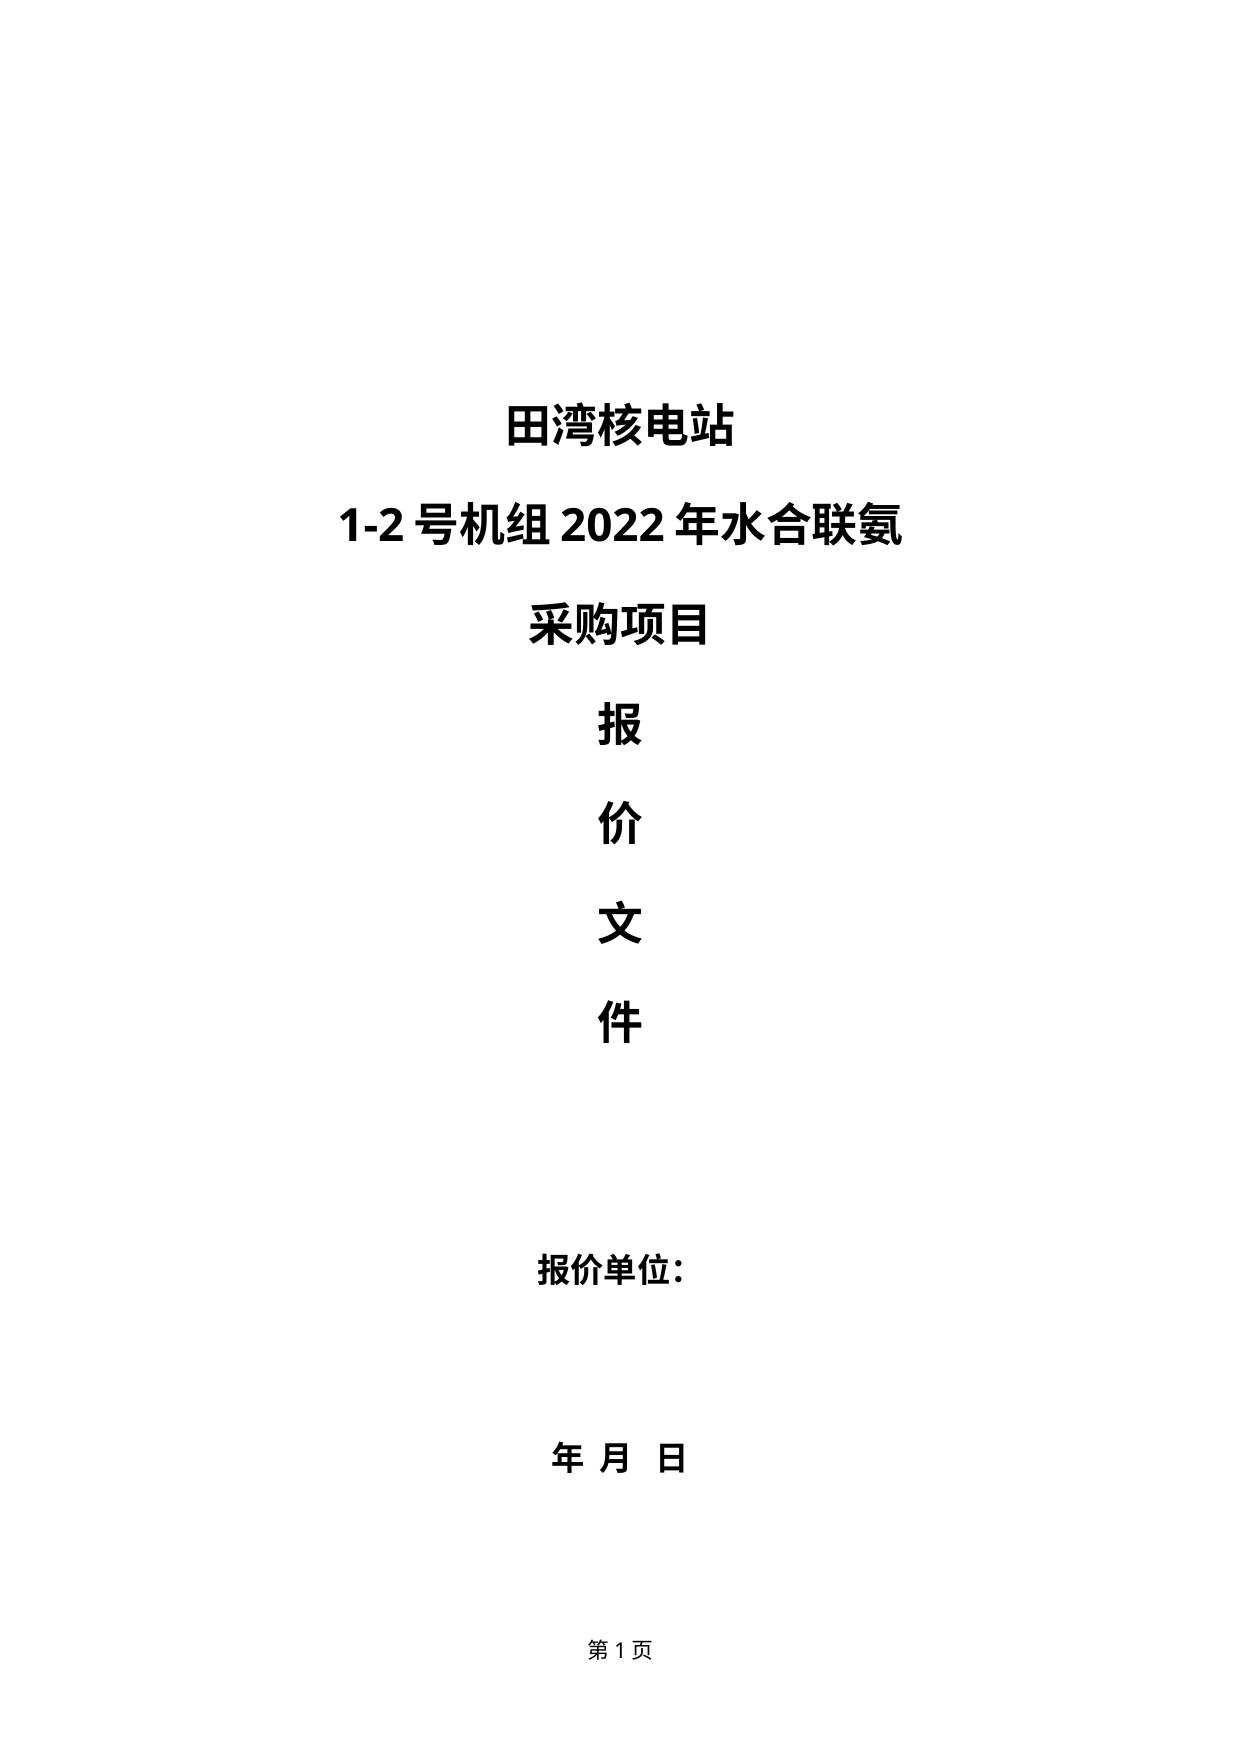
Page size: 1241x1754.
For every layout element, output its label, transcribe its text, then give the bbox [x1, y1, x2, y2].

text 文 [148, 887, 1092, 953]
text 采购项目 [148, 588, 1092, 655]
text 件 [148, 986, 1092, 1053]
text 1-2号机组2022年水合联氨 [148, 488, 1092, 555]
text 田湾核电站 [148, 389, 1092, 455]
text 价 [148, 787, 1092, 854]
text 报 [148, 688, 1092, 754]
text 报价单位： [148, 1244, 1092, 1292]
text 年 月 日 [148, 1432, 1092, 1480]
